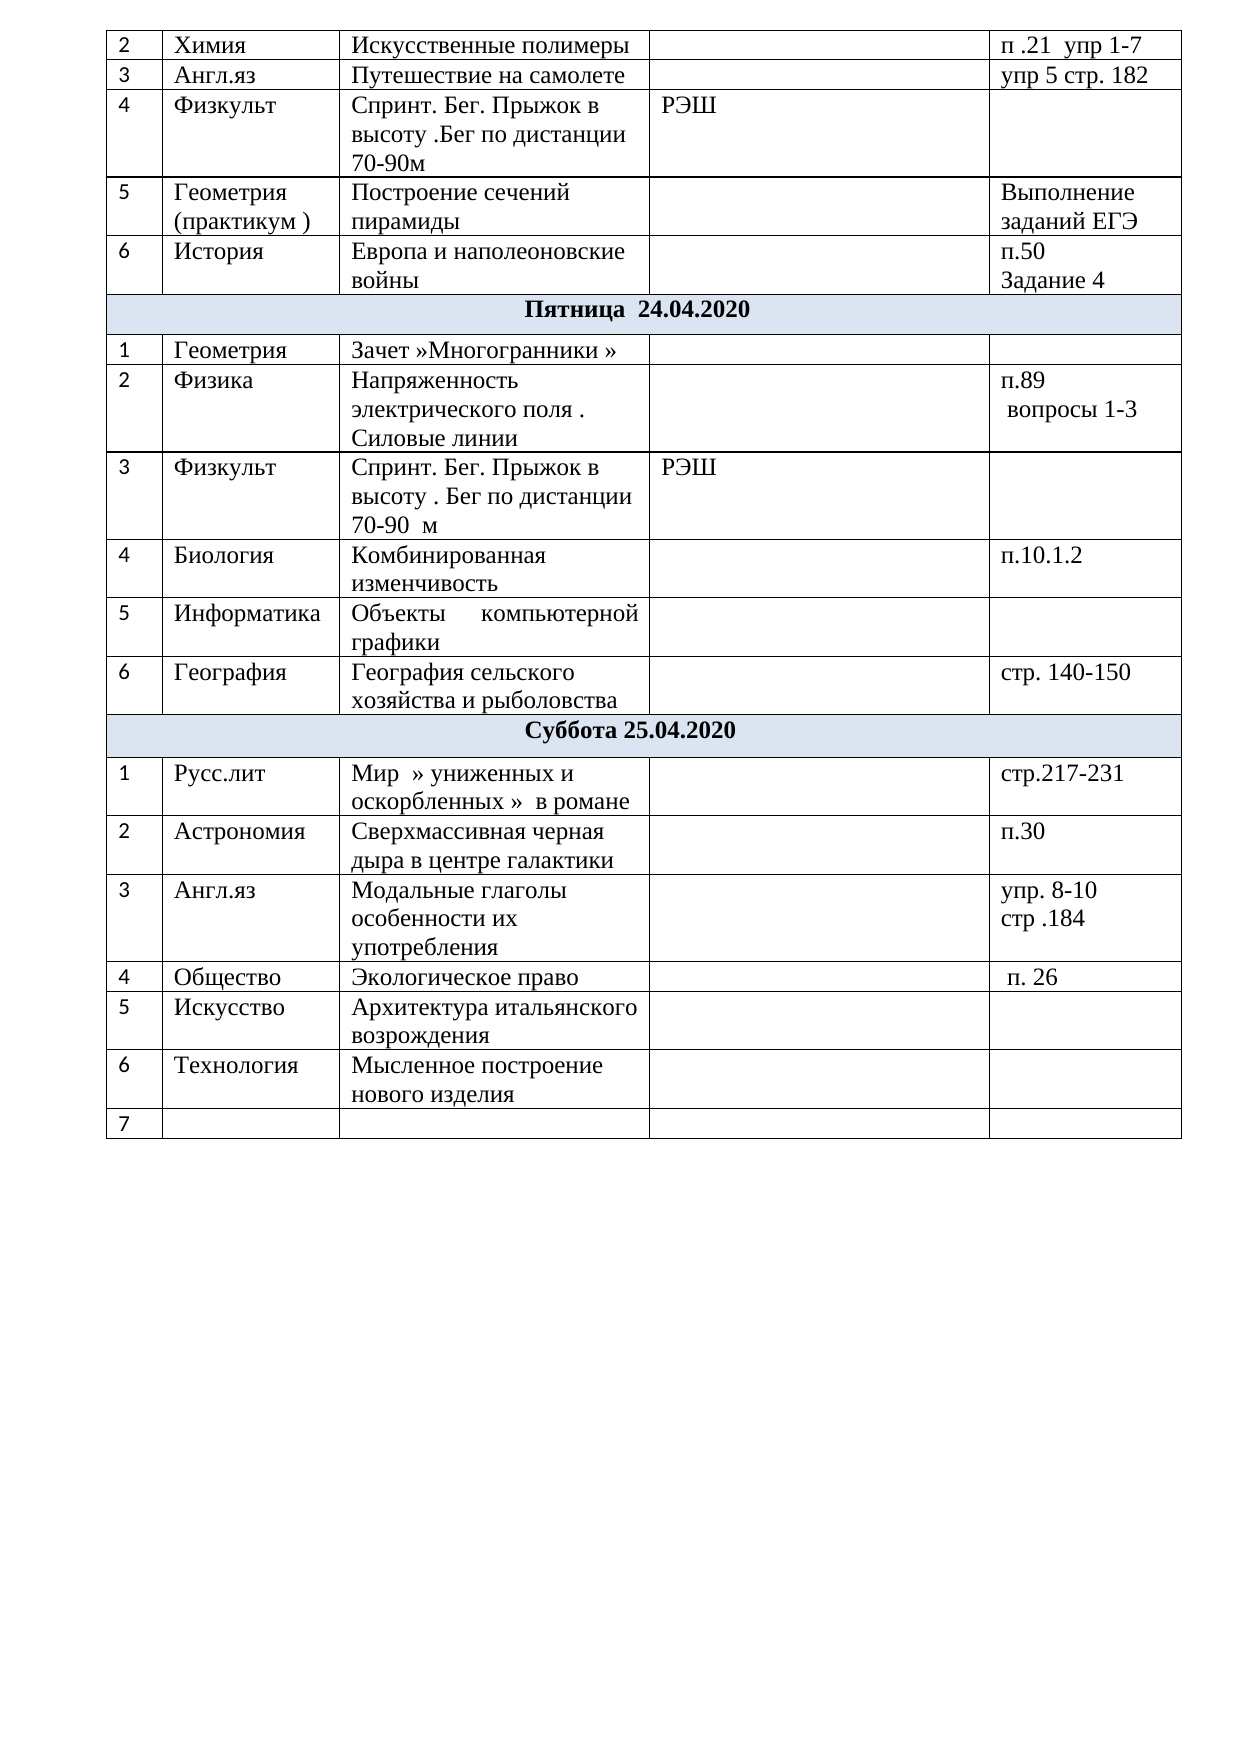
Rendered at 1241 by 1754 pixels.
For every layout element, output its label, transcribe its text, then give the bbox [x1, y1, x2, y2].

table_cell 1 [107, 758, 162, 815]
table_cell [650, 1050, 989, 1108]
table_cell [340, 1109, 649, 1138]
table_cell Европа и наполеоновские войны [340, 236, 649, 293]
table_cell [990, 598, 1181, 656]
table_cell [990, 1050, 1181, 1108]
table_cell [163, 1109, 339, 1138]
table_cell [650, 1109, 989, 1138]
table_cell РЭШ [650, 90, 989, 176]
table_cell [650, 365, 989, 451]
table_cell Модальные глаголы особенности их употребления [340, 875, 649, 961]
table_cell п.89 вопросы 1-3 [990, 365, 1181, 451]
table_cell 4 [107, 962, 162, 991]
table_cell 3 [107, 875, 162, 961]
table_cell [650, 758, 989, 815]
table_cell Сверхмассивная черная дыра в центре галактики [340, 816, 649, 874]
table_cell 4 [107, 90, 162, 176]
table_cell Физика [163, 365, 339, 451]
table_cell Построение сечений пирамиды [340, 178, 649, 235]
table_cell 2 [107, 31, 162, 59]
table_cell География [163, 657, 339, 714]
table_cell [650, 540, 989, 597]
table_cell Объекты компьютерной графики [340, 598, 649, 656]
table_cell Искусство [163, 992, 339, 1049]
table_cell Выполнение заданий ЕГЭ [990, 178, 1181, 235]
table_cell Мир » униженных и оскорбленных » в романе [340, 758, 649, 815]
table_cell Технология [163, 1050, 339, 1108]
table_cell [650, 335, 989, 364]
table_cell Англ.яз [163, 875, 339, 961]
table_cell Геометрия [163, 335, 339, 364]
table_cell Общество [163, 962, 339, 991]
table_cell [650, 598, 989, 656]
table_cell Информатика [163, 598, 339, 656]
table_cell 4 [107, 540, 162, 597]
table_cell [990, 992, 1181, 1049]
table_cell Физкульт [163, 90, 339, 176]
table_cell Астрономия [163, 816, 339, 874]
table_cell [650, 178, 989, 235]
table_cell 5 [107, 992, 162, 1049]
table_cell Спринт. Бег. Прыжок в высоту .Бег по дистанции 70-90м [340, 90, 649, 176]
table_cell 6 [107, 657, 162, 714]
table_cell 2 [107, 816, 162, 874]
table_cell 6 [107, 236, 162, 293]
table_cell 3 [107, 60, 162, 89]
table_cell 1 [107, 335, 162, 364]
table_cell [650, 60, 989, 89]
table_cell Комбинированная изменчивость [340, 540, 649, 597]
table_cell 6 [107, 1050, 162, 1108]
table_cell Зачет »Многогранники » [340, 335, 649, 364]
table_cell [650, 657, 989, 714]
table_cell [650, 962, 989, 991]
table_cell Физкульт [163, 453, 339, 539]
table_cell Биология [163, 540, 339, 597]
table_cell РЭШ [650, 453, 989, 539]
table_cell 2 [107, 365, 162, 451]
table_cell 7 [107, 1109, 162, 1138]
table_cell Напряженность электрического поля . Силовые линии [340, 365, 649, 451]
table_cell История [163, 236, 339, 293]
table_cell [990, 1109, 1181, 1138]
table_cell п.30 [990, 816, 1181, 874]
table_cell п.10.1.2 [990, 540, 1181, 597]
table_cell [650, 992, 989, 1049]
table_cell [650, 816, 989, 874]
table_cell Экологическое право [340, 962, 649, 991]
table_cell Русс.лит [163, 758, 339, 815]
table_cell [990, 335, 1181, 364]
table_cell [990, 90, 1181, 176]
table_cell п .21 упр 1-7 [990, 31, 1181, 59]
table_cell Искусственные полимеры [340, 31, 649, 59]
table_cell Англ.яз [163, 60, 339, 89]
table_cell [650, 31, 989, 59]
table_cell Мысленное построение нового изделия [340, 1050, 649, 1108]
table_cell Химия [163, 31, 339, 59]
table_cell п. 26 [990, 962, 1181, 991]
table_cell Спринт. Бег. Прыжок в высоту . Бег по дистанции 70-90 м [340, 453, 649, 539]
table_cell 3 [107, 453, 162, 539]
table_cell 5 [107, 598, 162, 656]
table_cell [990, 453, 1181, 539]
table_cell [650, 236, 989, 293]
table_cell Архитектура итальянского возрождения [340, 992, 649, 1049]
table_cell стр. 140-150 [990, 657, 1181, 714]
table_cell [650, 875, 989, 961]
table_cell Суббота 25.04.2020 [107, 715, 1181, 757]
table_cell География сельского хозяйства и рыболовства [340, 657, 649, 714]
table_cell Путешествие на самолете [340, 60, 649, 89]
table_cell 5 [107, 178, 162, 235]
table_cell Геометрия (практикум ) [163, 178, 339, 235]
table_cell стр.217-231 [990, 758, 1181, 815]
table_cell упр 5 стр. 182 [990, 60, 1181, 89]
table_cell п.50 Задание 4 [990, 236, 1181, 293]
table_cell Пятница 24.04.2020 [107, 295, 1181, 334]
table_cell упр. 8-10 стр .184 [990, 875, 1181, 961]
